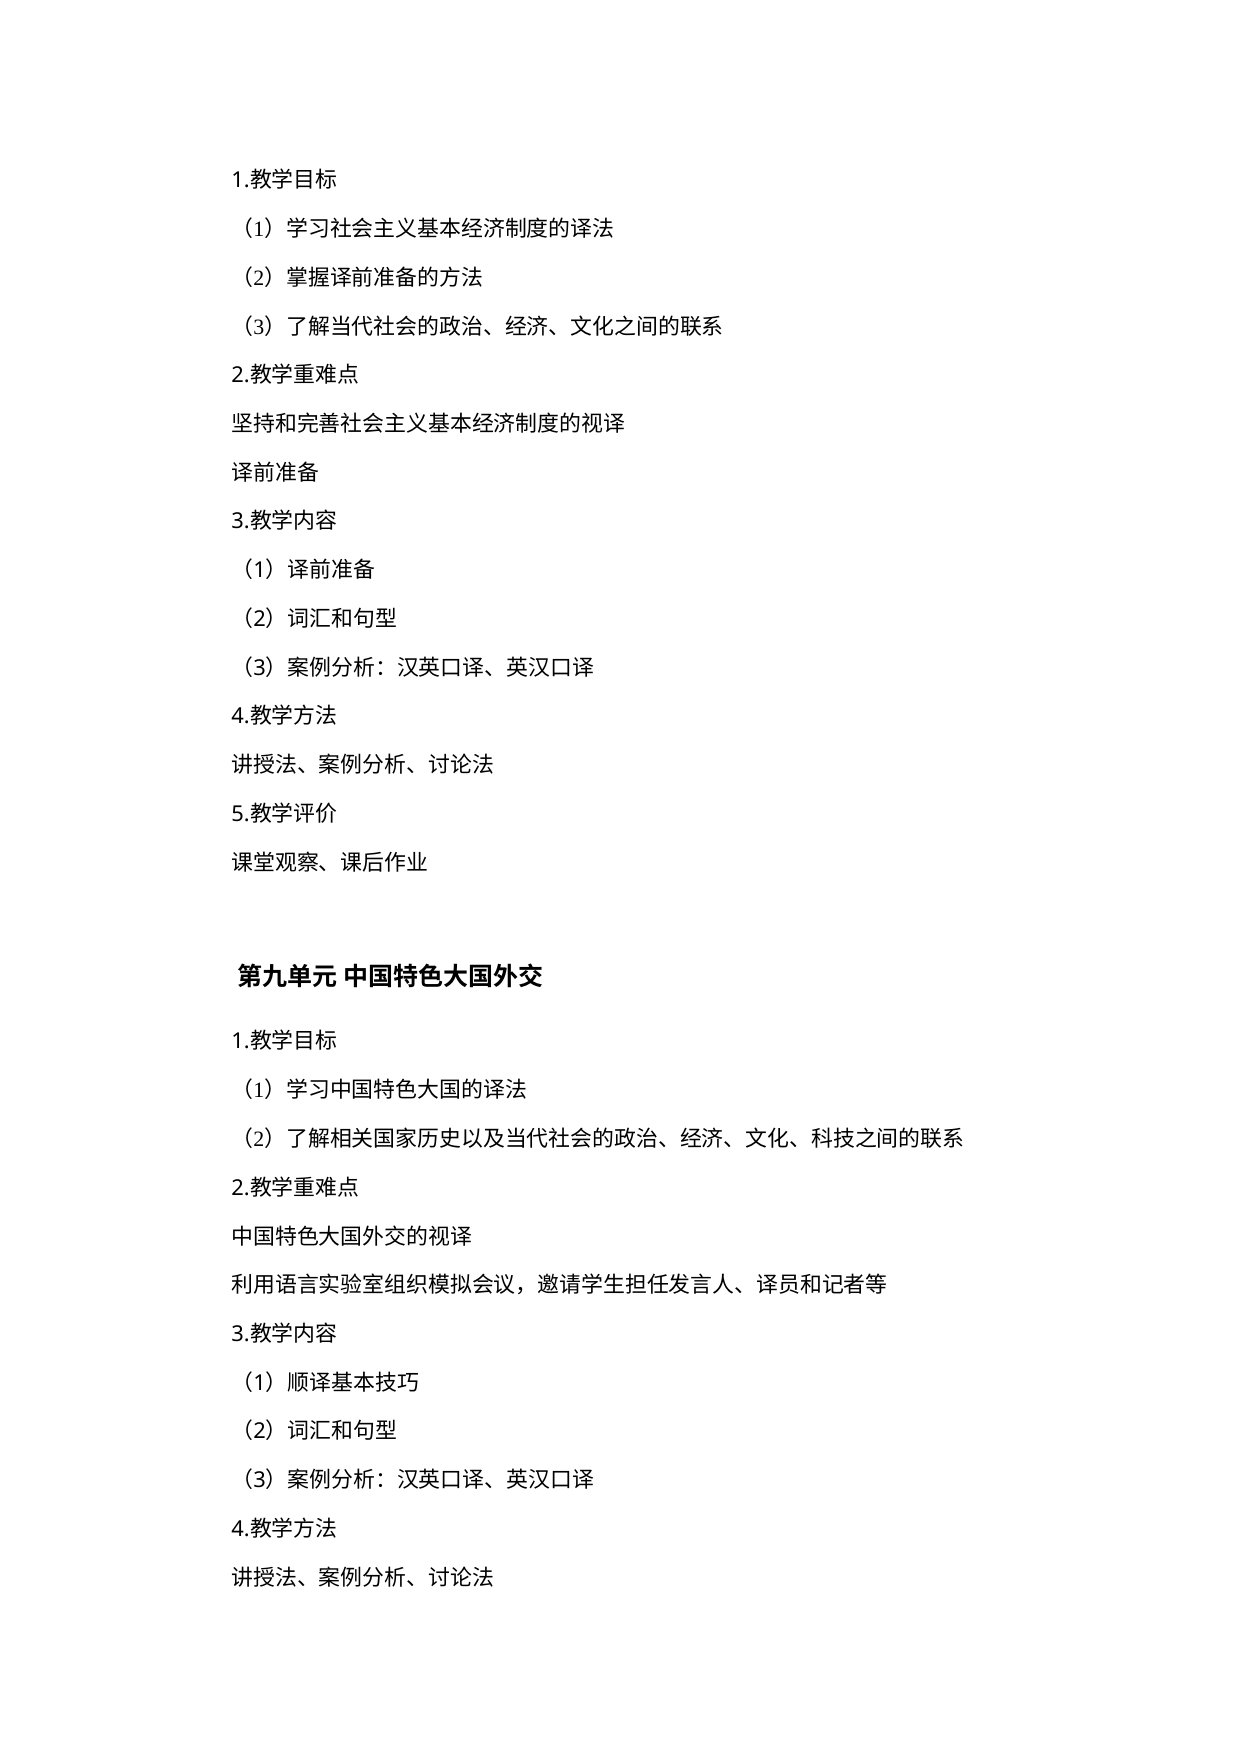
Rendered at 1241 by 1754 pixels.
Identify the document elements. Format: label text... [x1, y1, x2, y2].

text 课堂观察、课后作业 [187, 844, 1053, 877]
text 讲授法、案例分析、讨论法 [187, 1559, 1053, 1592]
text 译前准备 [187, 454, 1053, 487]
text 2.教学重难点 [187, 1169, 1053, 1202]
text 讲授法、案例分析、讨论法 [187, 747, 1053, 779]
text 5.教学评价 [187, 796, 1053, 828]
text 中国特色大国外交的视译 [187, 1218, 1053, 1251]
text 4.教学方法 [187, 698, 1053, 731]
text （2）掌握译前准备的方法 [187, 259, 1053, 292]
text 利用语言实验室组织模拟会议，邀请学生担任发言人、译员和记者等 [187, 1267, 1053, 1299]
text （2）了解相关国家历史以及当代社会的政治、经济、文化、科技之间的联系 [187, 1121, 1053, 1153]
text （2）词汇和句型 [187, 1413, 1053, 1446]
text （3）案例分析：汉英口译、英汉口译 [187, 1462, 1053, 1494]
text （1）顺译基本技巧 [187, 1364, 1053, 1397]
text 1.教学目标 [187, 162, 1053, 194]
text 第九单元 中国特色大国外交 [187, 942, 1053, 1007]
text 4.教学方法 [187, 1511, 1053, 1543]
text 3.教学内容 [187, 503, 1053, 536]
text 3.教学内容 [187, 1316, 1053, 1348]
text （3）了解当代社会的政治、经济、文化之间的联系 [187, 308, 1053, 341]
text （1）学习中国特色大国的译法 [187, 1072, 1053, 1104]
text （1）译前准备 [187, 552, 1053, 584]
text （2）词汇和句型 [187, 601, 1053, 633]
text （3）案例分析：汉英口译、英汉口译 [187, 649, 1053, 682]
text 1.教学目标 [187, 1023, 1053, 1056]
text （1）学习社会主义基本经济制度的译法 [187, 211, 1053, 243]
text 坚持和完善社会主义基本经济制度的视译 [187, 406, 1053, 438]
text 2.教学重难点 [187, 357, 1053, 389]
